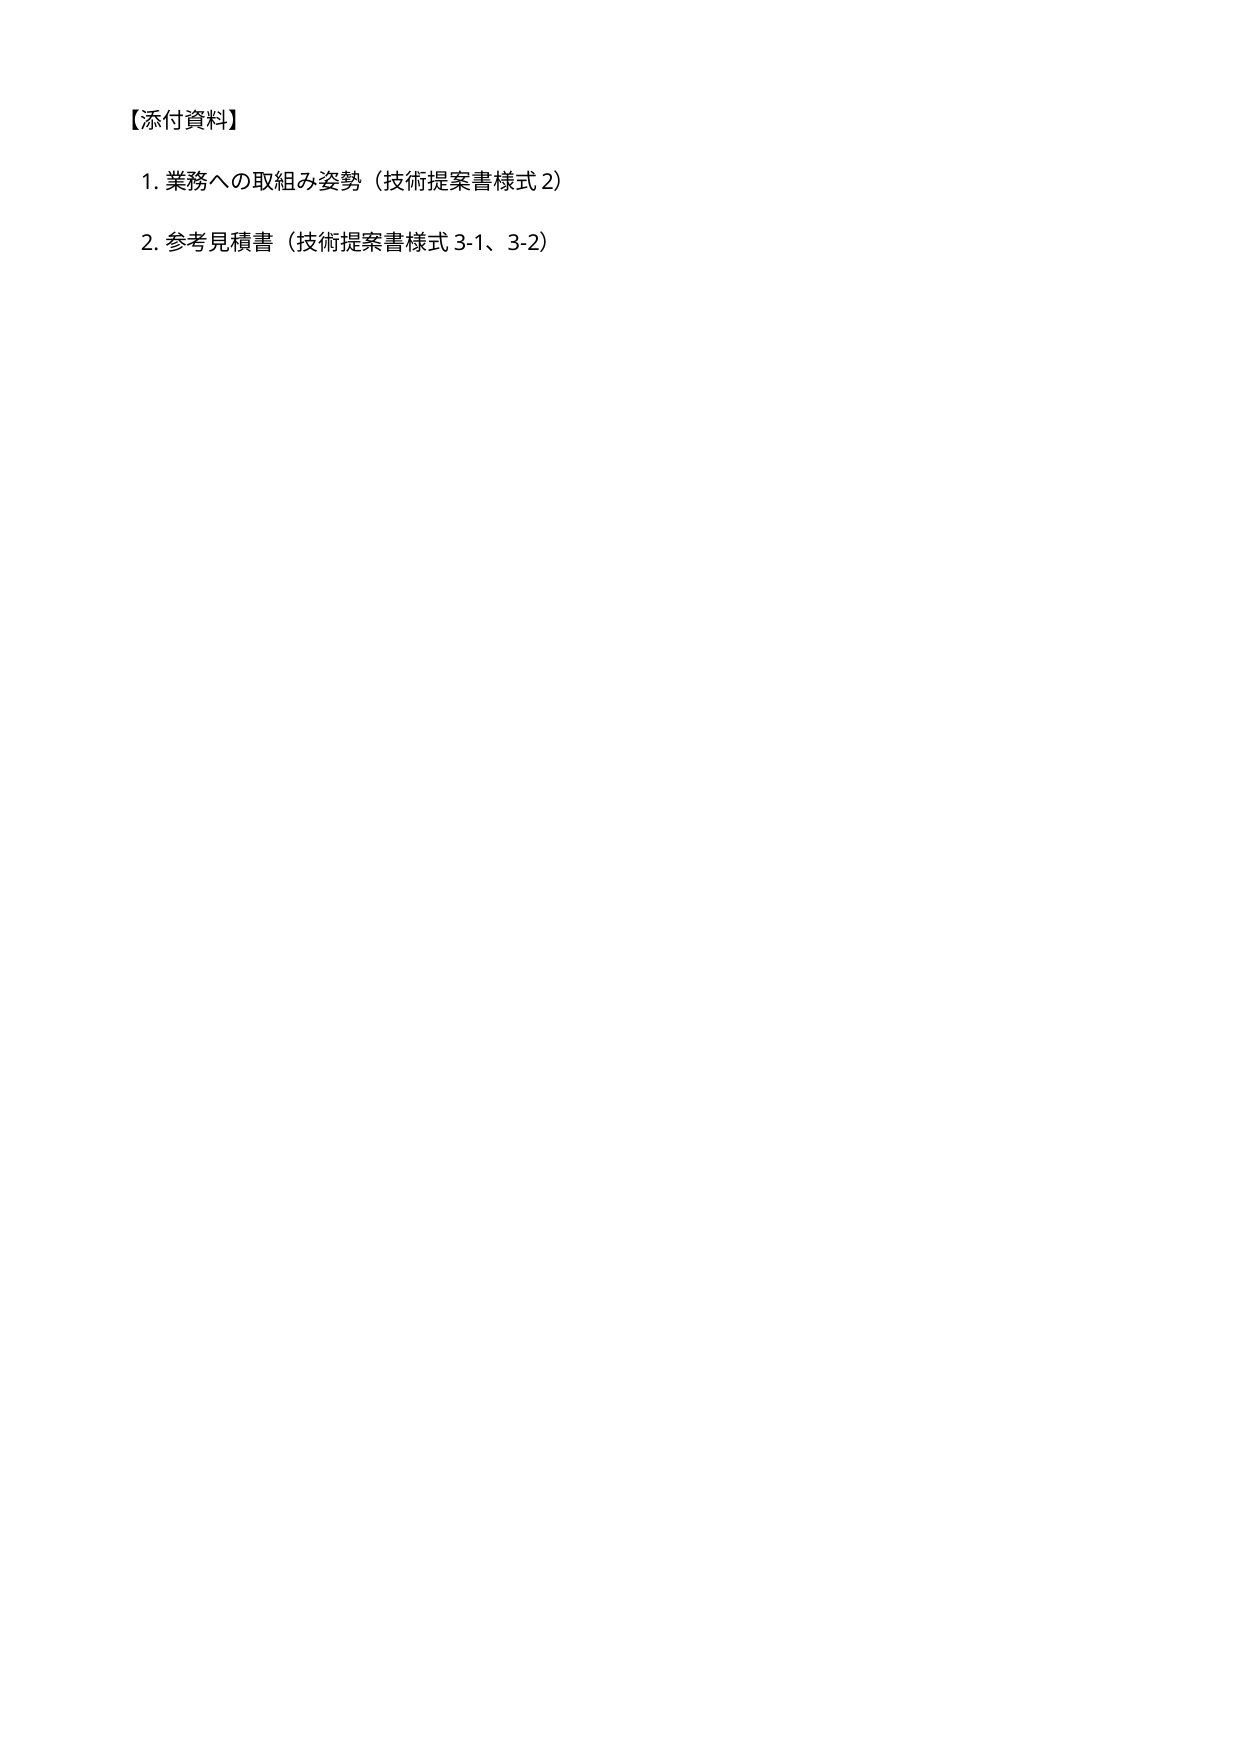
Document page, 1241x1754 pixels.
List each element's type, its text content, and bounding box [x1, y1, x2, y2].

text 2. 参考見積書（技術提案書様式3-1、3-2） [141, 210, 1165, 271]
text 【添付資料】 [119, 89, 1165, 149]
text 1. 業務への取組み姿勢（技術提案書様式2） [141, 149, 1165, 210]
